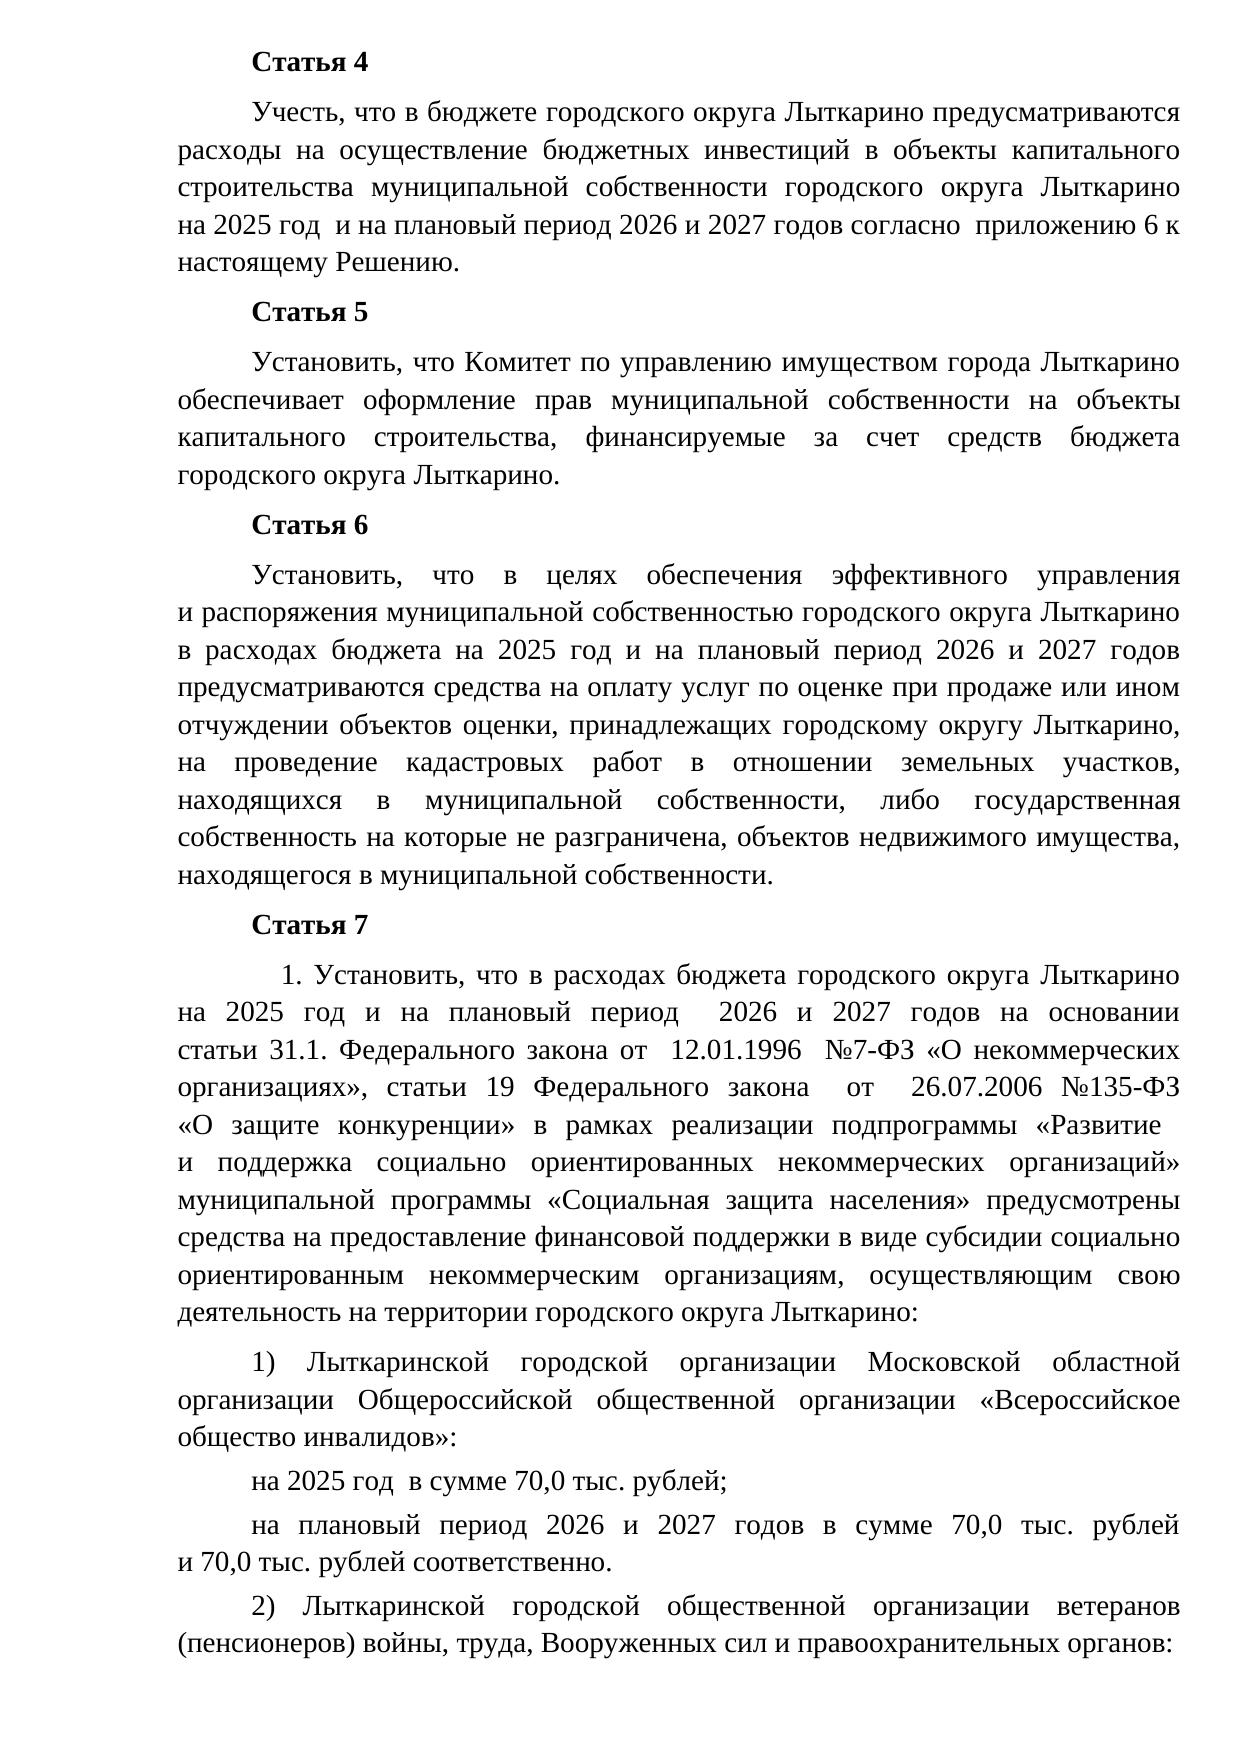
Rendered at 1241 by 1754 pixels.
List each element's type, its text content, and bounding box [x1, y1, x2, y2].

text Установить, что в целях обеспечения эффективного управления и распоряжения муниципальной собственностью городского округа Лыткарино в расходах бюджета на 2025 год и на плановый период 2026 и 2027 годов предусматриваются средства на оплату услуг по оценке при продаже или ином отчуждении объектов оценки, принадлежащих городскому округу Лыткарино, на проведение кадастровых работ в отношении земельных участков, находящихся в муниципальной собственности, либо государственная собственность на которые не разграничена, объектов недвижимого имущества, находящегося в муниципальной собственности. [177, 557, 1181, 890]
list на 2025 год в сумме 70,0 тыс. рублей; [177, 1463, 1181, 1497]
text Статья 7 [177, 907, 1181, 940]
text Статья 4 [177, 44, 1181, 78]
text Статья 6 [177, 507, 1181, 540]
text Учесть, что в бюджете городского округа Лыткарино предусматриваются расходы на осуществление бюджетных инвестиций в объекты капитального строительства муниципальной собственности городского округа Лыткарино на 2025 год и на плановый период 2026 и 2027 годов согласно приложению 6 к настоящему Решению. [177, 94, 1181, 278]
list 1) Лыткаринской городской организации Московской областной организации Общероссийской общественной организации «Всероссийское общество инвалидов»: [177, 1344, 1181, 1453]
list 2) Лыткаринской городской общественной организации ветеранов (пенсионеров) войны, труда, Вооруженных сил и правоохранительных органов: [177, 1588, 1181, 1659]
text Статья 5 [177, 294, 1181, 328]
text Установить, что Комитет по управлению имуществом города Лыткарино обеспечивает оформление прав муниципальной собственности на объекты капитального строительства, финансируемые за счет средств бюджета городского округа Лыткарино. [177, 344, 1181, 490]
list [177, 1507, 1181, 1578]
list 1. Установить, что в расходах бюджета городского округа Лыткарино на 2025 год и на плановый период 2026 и 2027 годов на основании статьи 31.1. Федерального закона от 12.01.1996 №7-ФЗ «О некоммерческих организациях», статьи 19 Федерального закона от 26.07.2006 №135-ФЗ «О защите конкуренции» в рамках реализации подпрограммы «Развитие и поддержка социально ориентированных некоммерческих организаций» муниципальной программы «Социальная защита населения» предусмотрены средства на предоставление финансовой поддержки в виде субсидии социально ориентированным некоммерческим организациям, осуществляющим свою деятельность на территории городского округа Лыткарино: [177, 957, 1181, 1328]
